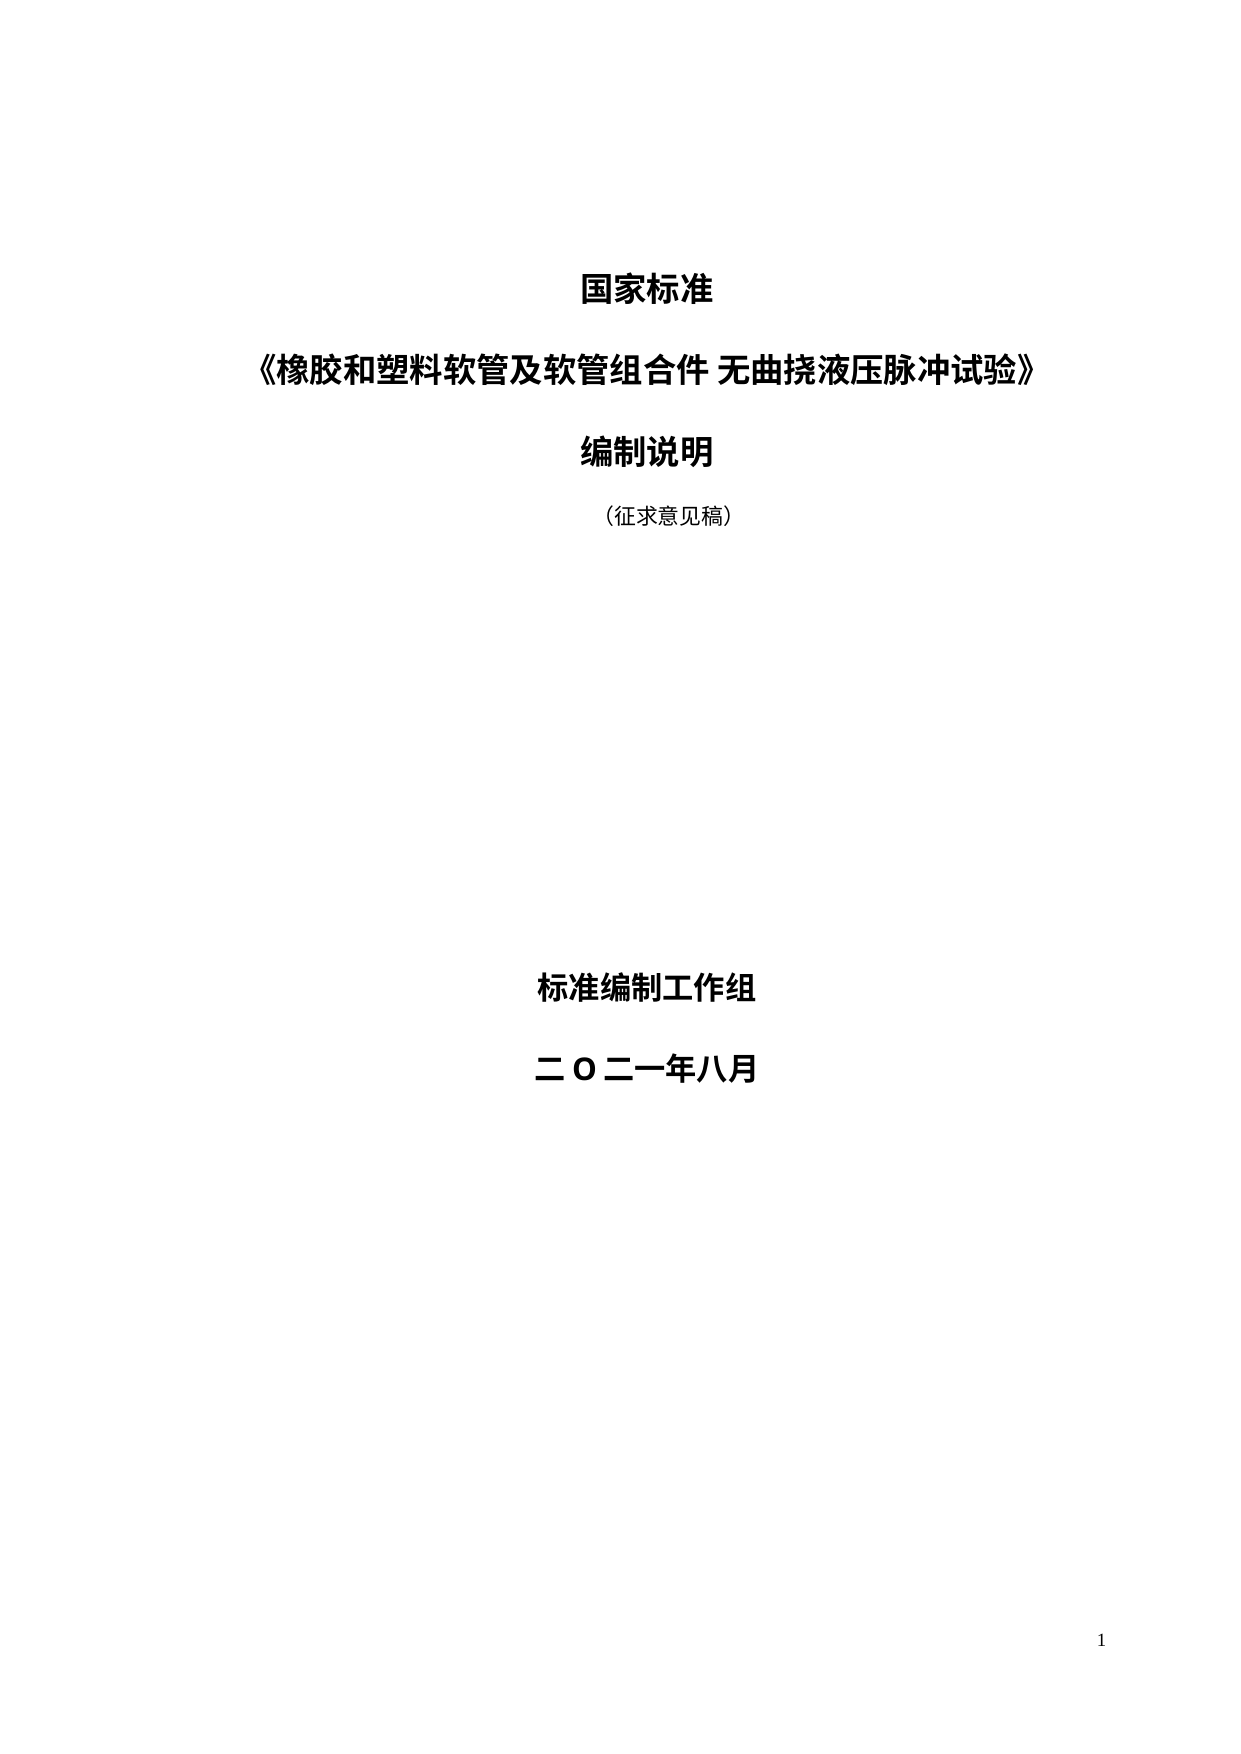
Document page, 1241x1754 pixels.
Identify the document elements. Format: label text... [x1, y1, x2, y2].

list 编制说明 [187, 417, 1106, 482]
list 二O二一年八月 [187, 1034, 1106, 1099]
list 国家标准 [187, 254, 1106, 319]
list 标准编制工作组 [187, 953, 1106, 1018]
text （征求意见稿） [187, 498, 1106, 531]
list 《橡胶和塑料软管及软管组合件 无曲挠液压脉冲试验》 [187, 336, 1106, 401]
